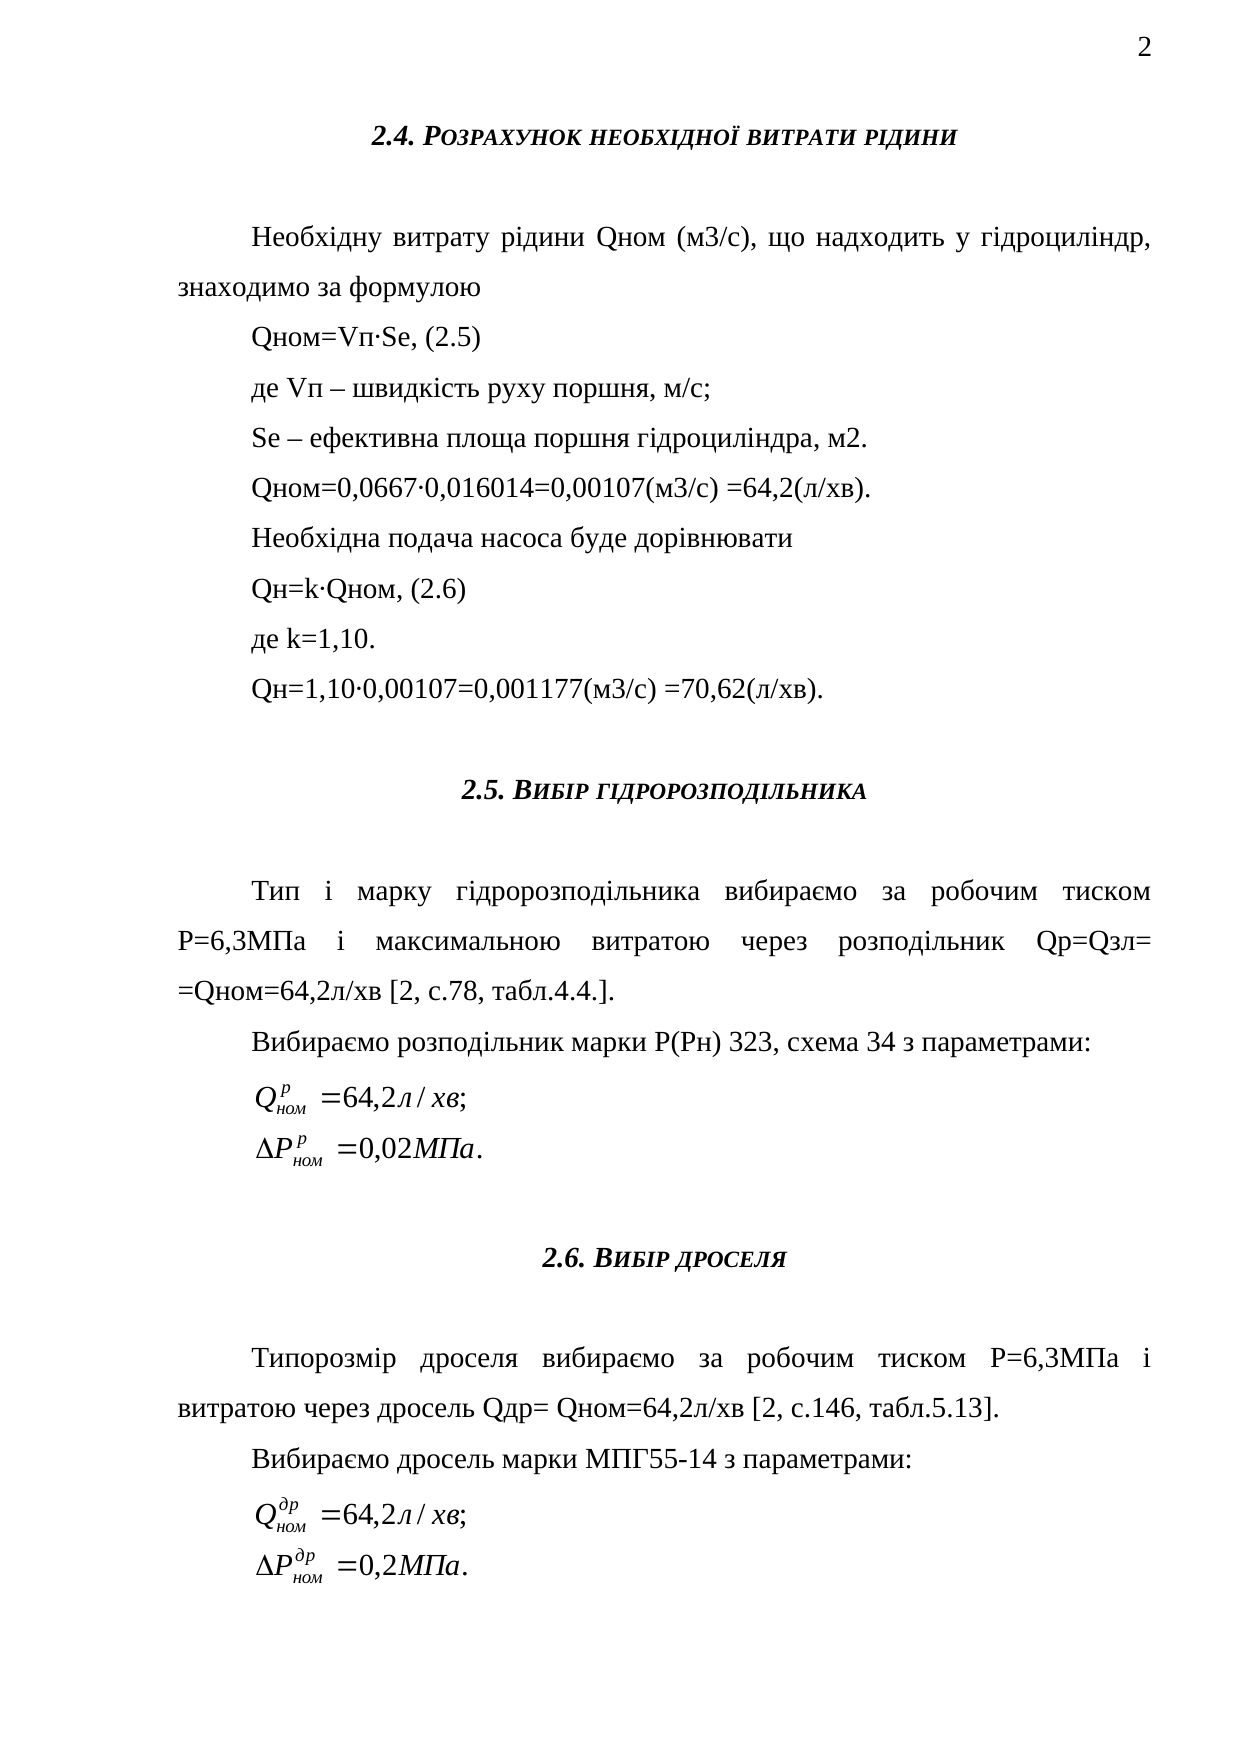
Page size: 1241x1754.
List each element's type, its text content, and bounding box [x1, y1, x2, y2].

text Необхідну витрату рідини Qном (м3/с), що надходить у гідроциліндр, знаходимо за формулою [177, 219, 1152, 303]
text Необхідна подача насоса буде дорівнювати [177, 521, 1152, 554]
text де Vп – швидкість руху поршня, м/с; [177, 370, 1152, 403]
text Qном=0,0667∙0,016014=0,00107(м3/с) =64,2(л/хв). [177, 470, 1152, 504]
subtitle 2.6. Вибір дроселя [177, 1240, 1152, 1273]
text Qн=1,10∙0,00107=0,001177(м3/с) =70,62(л/хв). [177, 672, 1152, 705]
text Тип і марку гідророзподільника вибираємо за робочим тиском Р=6,3МПа і максимальною витратою через розподільник Qр=Qзл= =Qном=64,2л/хв [2, с.78, табл.4.4.]. [177, 873, 1152, 1007]
text Вибираємо розподільник марки Р(Рн) 323, схема 34 з параметрами: [177, 1024, 1152, 1057]
subtitle 2.4. Розрахунок необхідної витрати рідини [177, 118, 1152, 152]
text де k=1,10. [177, 621, 1152, 655]
text Qном=Vп∙Sе, (2.5) [177, 319, 1152, 353]
text Типорозмір дроселя вибираємо за робочим тиском Р=6,3МПа і витратою через дросель Qдр= Qном=64,2л/хв [2, с.146, табл.5.13]. [177, 1340, 1152, 1424]
text Qн=k∙Qном, (2.6) [177, 571, 1152, 604]
text Sе – ефективна площа поршня гідроциліндра, м2. [177, 420, 1152, 453]
subtitle 2.5. Вибір гідророзподільника [177, 772, 1152, 806]
text Вибираємо дросель марки МПГ55-14 з параметрами: [177, 1441, 1152, 1474]
